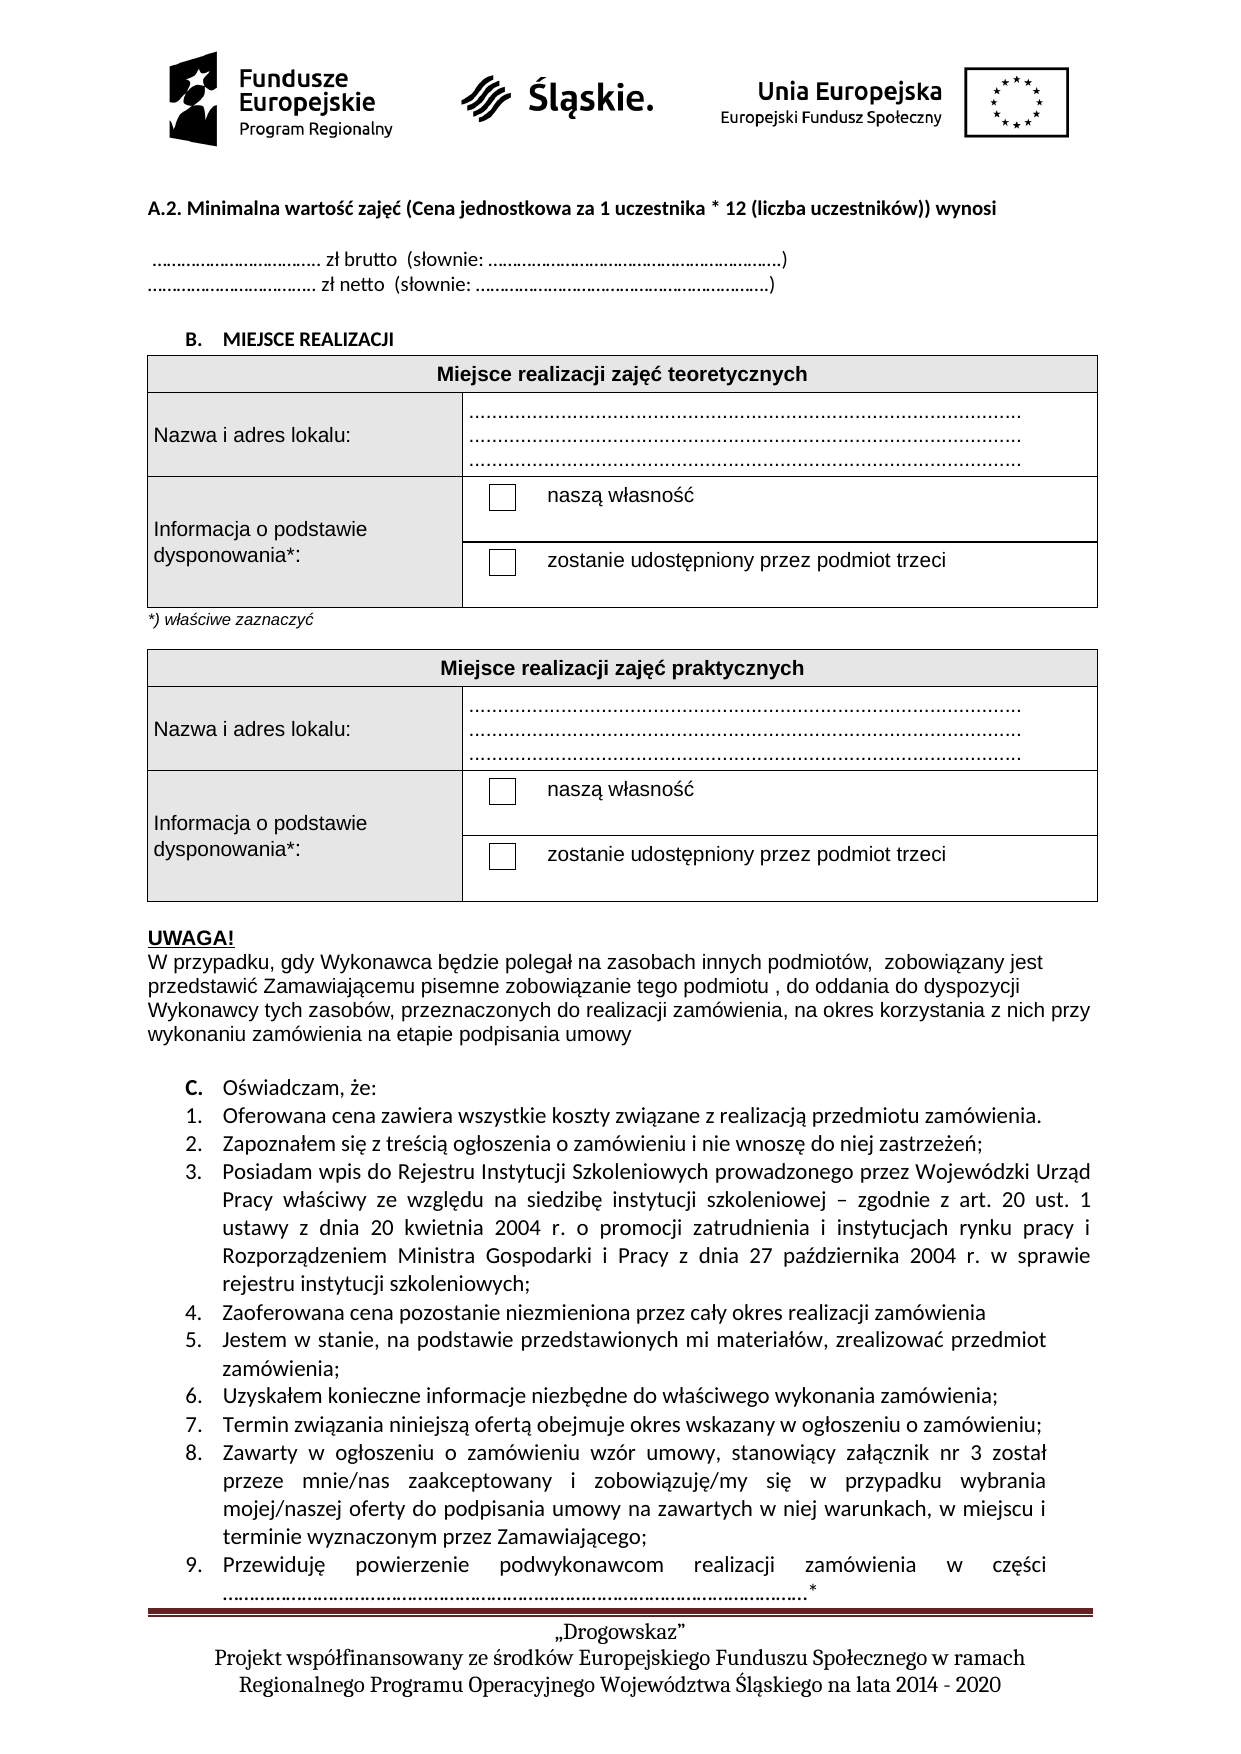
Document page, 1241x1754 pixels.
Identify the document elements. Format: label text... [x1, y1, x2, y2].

list MIEJSCE REALIZACJI [185, 326, 1093, 352]
text UWAGA! [148, 926, 1093, 949]
table_cell ................................................................................................ ................................................................................................ ................................................................................................ [463, 687, 1097, 770]
list Zapoznałem się z treścią ogłoszenia o zamówieniu i nie wnoszę do niej zastrzeżeń; [185, 1129, 1048, 1157]
table_cell zostanie udostępniony przez podmiot trzeci [541, 543, 1097, 607]
list Jestem w stanie, na podstawie przedstawionych mi materiałów, zrealizować przedmiot zamówienia; [185, 1326, 1048, 1382]
table_cell [463, 771, 541, 835]
table_cell Nazwa i adres lokalu: [148, 393, 462, 476]
table_cell [463, 836, 541, 901]
table_cell zostanie udostępniony przez podmiot trzeci [541, 836, 1097, 901]
table_cell [463, 477, 541, 541]
table_cell Nazwa i adres lokalu: [148, 687, 462, 770]
table_cell naszą własność [541, 477, 1097, 541]
picture [147, 29, 1091, 168]
table_header Miejsce realizacji zajęć teoretycznych [148, 356, 1097, 392]
table_cell Informacja o podstawie dysponowania*: [148, 477, 462, 607]
list Termin związania niniejszą ofertą obejmuje okres wskazany w ogłoszeniu o zamówieniu; [185, 1410, 1048, 1438]
text *) właściwe zaznaczyć [148, 608, 1093, 628]
table_cell [463, 543, 541, 607]
list Zawarty w ogłoszeniu o zamówieniu wzór umowy, stanowiący załącznik nr 3 został przeze mnie/nas zaakceptowany i zobowiązuję/my się w przypadku wybrania mojej/naszej oferty do podpisania umowy na zawartych w niej warunkach, w miejscu i terminie wyznaczonym przez Zamawiającego; [185, 1438, 1048, 1550]
list Zaoferowana cena pozostanie niezmieniona przez cały okres realizacji zamówienia [185, 1298, 1048, 1326]
table_cell naszą własność [541, 771, 1097, 835]
text …………………………….. zł brutto (słownie: …………………………………………………….) [148, 246, 1093, 272]
list Przewiduję powierzenie podwykonawcom realizacji zamówienia w części …………………………………………………………………………………………………* [185, 1550, 1048, 1606]
text A.2. Minimalna wartość zajęć (Cena jednostkowa za 1 uczestnika * 12 (liczba uczestników)) wynosi [148, 195, 1093, 221]
table_cell ................................................................................................ ................................................................................................ ................................................................................................ [463, 393, 1097, 476]
table_header Miejsce realizacji zajęć praktycznych [148, 650, 1097, 686]
list Oferowana cena zawiera wszystkie koszty związane z realizacją przedmiotu zamówienia. [185, 1101, 1048, 1129]
table_cell Informacja o podstawie dysponowania*: [148, 771, 462, 901]
text W przypadku, gdy Wykonawca będzie polegał na zasobach innych podmiotów, zobowiązany jest przedstawić Zamawiającemu pisemne zobowiązanie tego podmiotu , do oddania do dyspozycji Wykonawcy tych zasobów, przeznaczonych do realizacji zamówienia, na okres korzystania z nich przy wykonaniu zamówienia na etapie podpisania umowy [148, 949, 1093, 1045]
list Uzyskałem konieczne informacje niezbędne do właściwego wykonania zamówienia; [185, 1382, 1048, 1410]
list Oświadczam, że: [185, 1073, 1048, 1101]
text …………………………….. zł netto (słownie: …………………………………………………….) [148, 272, 1093, 297]
list Posiadam wpis do Rejestru Instytucji Szkoleniowych prowadzonego przez Wojewódzki Urząd Pracy właściwy ze względu na siedzibę instytucji szkoleniowej – zgodnie z art. 20 ust. 1 ustawy z dnia 20 kwietnia 2004 r. o promocji zatrudnienia i instytucjach rynku pracy i Rozporządzeniem Ministra Gospodarki i Pracy z dnia 27 października 2004 r. w sprawie rejestru instytucji szkoleniowych; [185, 1157, 1093, 1298]
